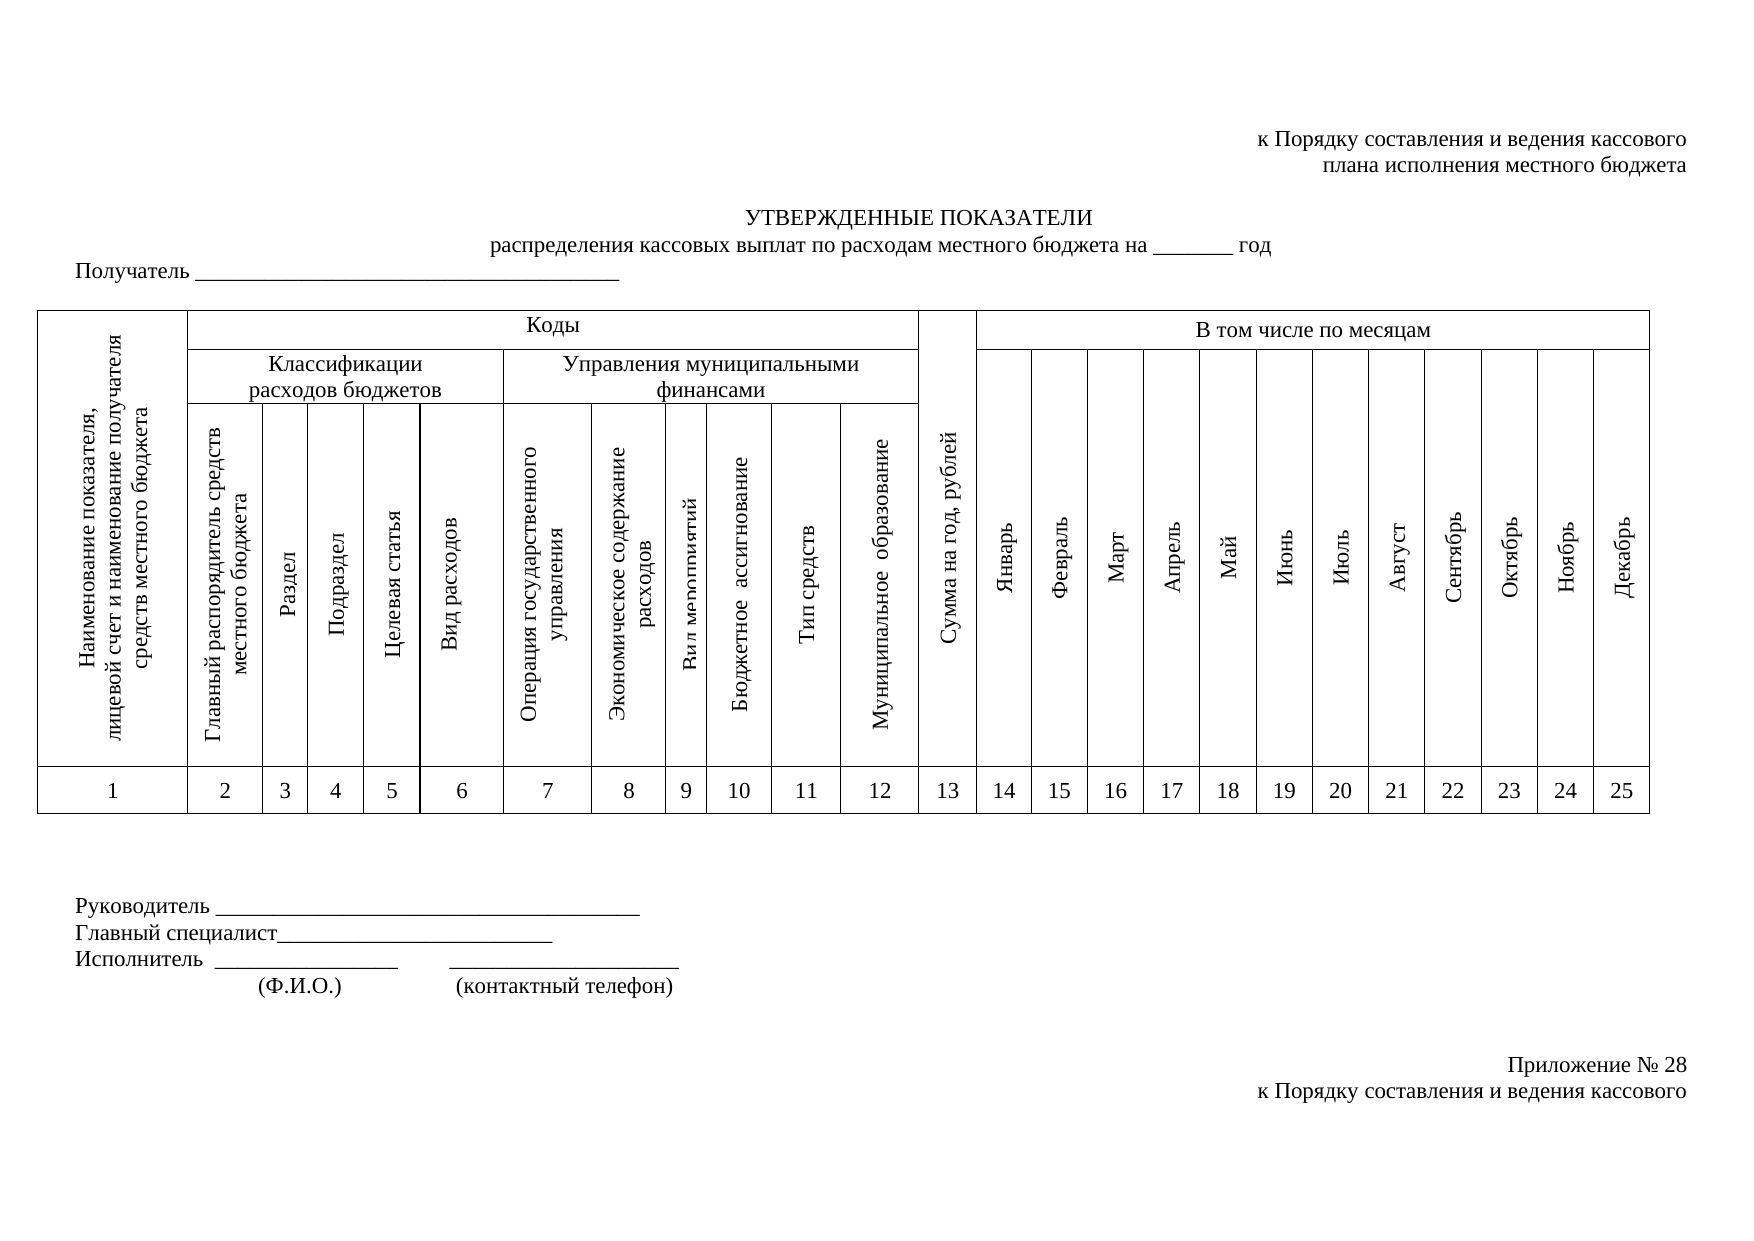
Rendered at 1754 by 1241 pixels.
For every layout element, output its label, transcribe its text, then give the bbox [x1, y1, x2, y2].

table_cell Главный распорядитель средств местного бюджета [188, 404, 262, 766]
table_cell 13 [919, 767, 976, 812]
table_cell 10 [707, 767, 771, 812]
table_cell Октябрь [1482, 350, 1537, 766]
table_header Коды [188, 311, 918, 349]
text плана исполнения местного бюджета [75, 152, 1687, 178]
table_cell 4 [308, 767, 363, 812]
table_cell Апрель [1144, 350, 1199, 766]
table_cell Вид расходов [421, 404, 503, 766]
text к Порядку составления и ведения кассового [75, 1077, 1687, 1103]
table_cell Март [1088, 350, 1143, 766]
table_cell Февраль [1032, 350, 1087, 766]
table_cell 6 [421, 767, 503, 812]
text Исполнитель ________________ ____________________ [75, 945, 1687, 972]
table_cell Тип средств [772, 404, 840, 766]
table_cell Сентябрь [1425, 350, 1481, 766]
table_cell Управления муниципальными финансами [504, 350, 918, 402]
table_cell 17 [1144, 767, 1199, 812]
text Получатель _____________________________________ [75, 257, 1687, 283]
table_cell Подраздел [308, 404, 363, 766]
table_cell 16 [1088, 767, 1143, 812]
table_cell 9 [666, 767, 706, 812]
table_cell 3 [263, 767, 307, 812]
text Приложение № 28 [75, 1051, 1687, 1077]
table_cell Вид мероприятий [666, 404, 706, 766]
table_header Сумма на год, рублей [919, 311, 976, 766]
table_cell 15 [1032, 767, 1087, 812]
table_cell 8 [592, 767, 665, 812]
table_cell 18 [1200, 767, 1256, 812]
text Главный специалист________________________ [75, 919, 1687, 945]
table_cell 12 [841, 767, 918, 812]
table_cell Муниципальное образование [841, 404, 918, 766]
text (Ф.И.О.) (контактный телефон) [75, 972, 1687, 998]
table_cell Июль [1313, 350, 1368, 766]
text Руководитель _____________________________________ [75, 893, 1687, 919]
table_cell 2 [188, 767, 262, 812]
table_header Наименование показателя, лицевой счет и наименование получателя средств местного бюджета [38, 311, 187, 766]
table_cell Май [1200, 350, 1256, 766]
text к Порядку составления и ведения кассового [75, 125, 1687, 152]
table_cell Август [1369, 350, 1424, 766]
table_cell Бюджетное ассигнование [707, 404, 771, 766]
table_cell 20 [1313, 767, 1368, 812]
table_cell Классификации расходов бюджетов [188, 350, 503, 402]
table_cell 1 [38, 767, 187, 812]
table_cell Июнь [1257, 350, 1312, 766]
table_cell 21 [1369, 767, 1424, 812]
text распределения кассовых выплат по расходам местного бюджета на _______ год [75, 231, 1687, 257]
table_cell 14 [977, 767, 1031, 812]
table_cell 19 [1257, 767, 1312, 812]
table_cell Операция государственного управления [504, 404, 591, 766]
table_cell 11 [772, 767, 840, 812]
table_cell Декабрь [1594, 350, 1649, 766]
table_header В том числе по месяцам [977, 311, 1649, 349]
table_cell 25 [1594, 767, 1649, 812]
table_cell 24 [1538, 767, 1593, 812]
table_cell Целевая статья [364, 404, 419, 766]
table_cell Раздел [263, 404, 307, 766]
table_cell Ноябрь [1538, 350, 1593, 766]
table_cell 22 [1425, 767, 1481, 812]
table_cell 5 [364, 767, 419, 812]
table_cell 23 [1482, 767, 1537, 812]
table_cell Экономическое содержание расходов [592, 404, 665, 766]
table_cell Январь [977, 350, 1031, 766]
text УТВЕРЖДЕННЫЕ ПОКАЗАТЕЛИ [75, 204, 1687, 231]
table_cell 7 [504, 767, 591, 812]
